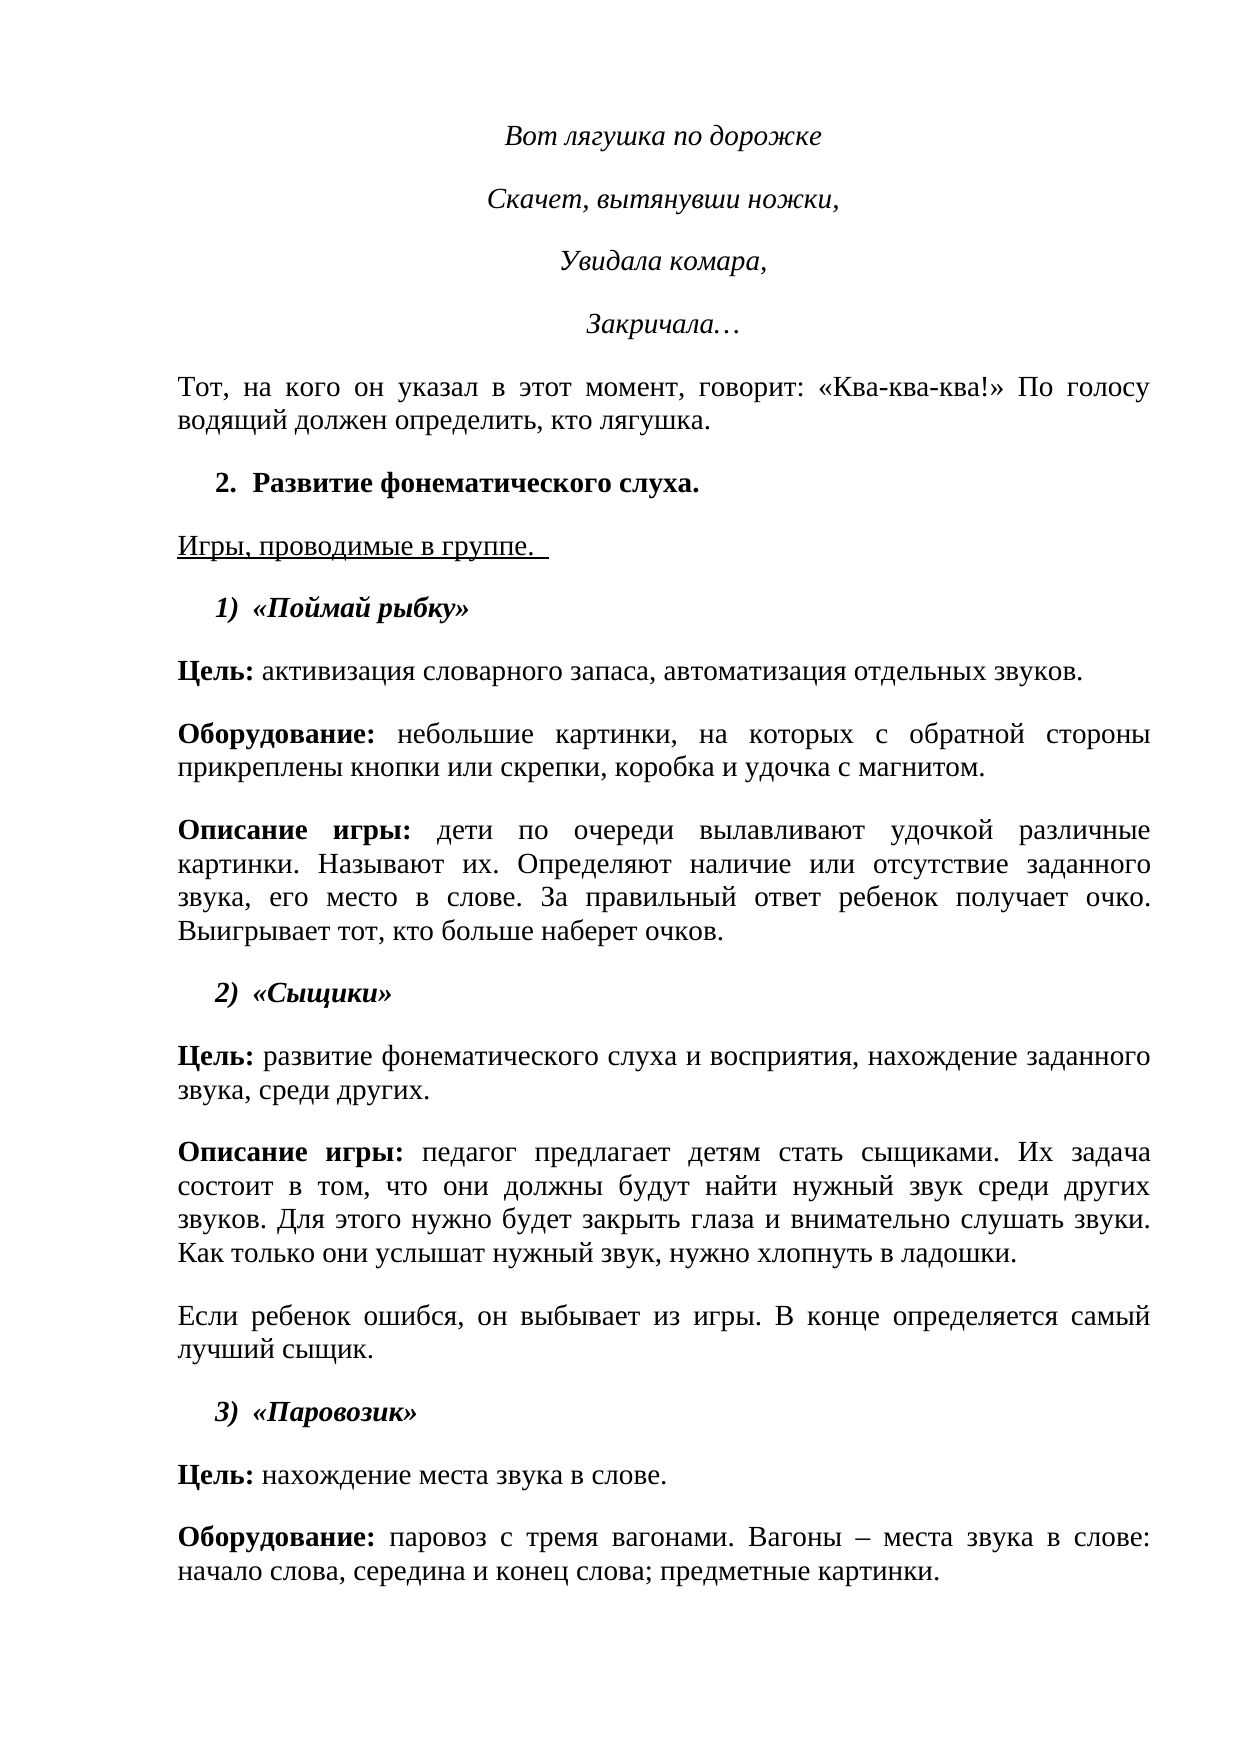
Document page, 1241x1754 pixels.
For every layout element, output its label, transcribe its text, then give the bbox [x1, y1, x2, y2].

text Цель: развитие фонематического слуха и восприятия, нахождение заданного звука, среди других. [177, 1038, 1152, 1105]
text Вот лягушка по дорожке [177, 118, 1152, 152]
list Развитие фонематического слуха. [215, 465, 1152, 499]
text Закричала… [177, 306, 1152, 340]
list «Сыщики» [215, 976, 1152, 1009]
text Увидала комара, [177, 243, 1152, 277]
text Игры, проводимые в группе. [177, 528, 1152, 561]
text Цель: активизация словарного запаса, автоматизация отдельных звуков. [177, 653, 1152, 687]
list «Паровозик» [215, 1394, 1152, 1428]
text Тот, на кого он указал в этот момент, говорит: «Ква-ква-ква!» По голосу водящий должен определить, кто лягушка. [177, 369, 1152, 436]
text Если ребенок ошибся, он выбывает из игры. В конце определяется самый лучший сыщик. [177, 1298, 1152, 1365]
text Скачет, вытянувши ножки, [177, 181, 1152, 214]
text Цель: нахождение места звука в слове. [177, 1457, 1152, 1490]
text Описание игры: педагог предлагает детям стать сыщиками. Их задача состоит в том, что они должны будут найти нужный звук среди других звуков. Для этого нужно будет закрыть глаза и внимательно слушать звуки. Как только они услышат нужный звук, нужно хлопнуть в ладошки. [177, 1134, 1152, 1269]
text Оборудование: небольшие картинки, на которых с обратной стороны прикреплены кнопки или скрепки, коробка и удочка с магнитом. [177, 716, 1152, 783]
text Оборудование: паровоз с тремя вагонами. Вагоны – места звука в слове: начало слова, середина и конец слова; предметные картинки. [177, 1519, 1152, 1587]
list «Поймай рыбку» [215, 591, 1152, 624]
text Описание игры: дети по очереди вылавливают удочкой различные картинки. Называют их. Определяют наличие или отсутствие заданного звука, его место в слове. За правильный ответ ребенок получает очко. Выигрывает тот, кто больше наберет очков. [177, 812, 1152, 946]
